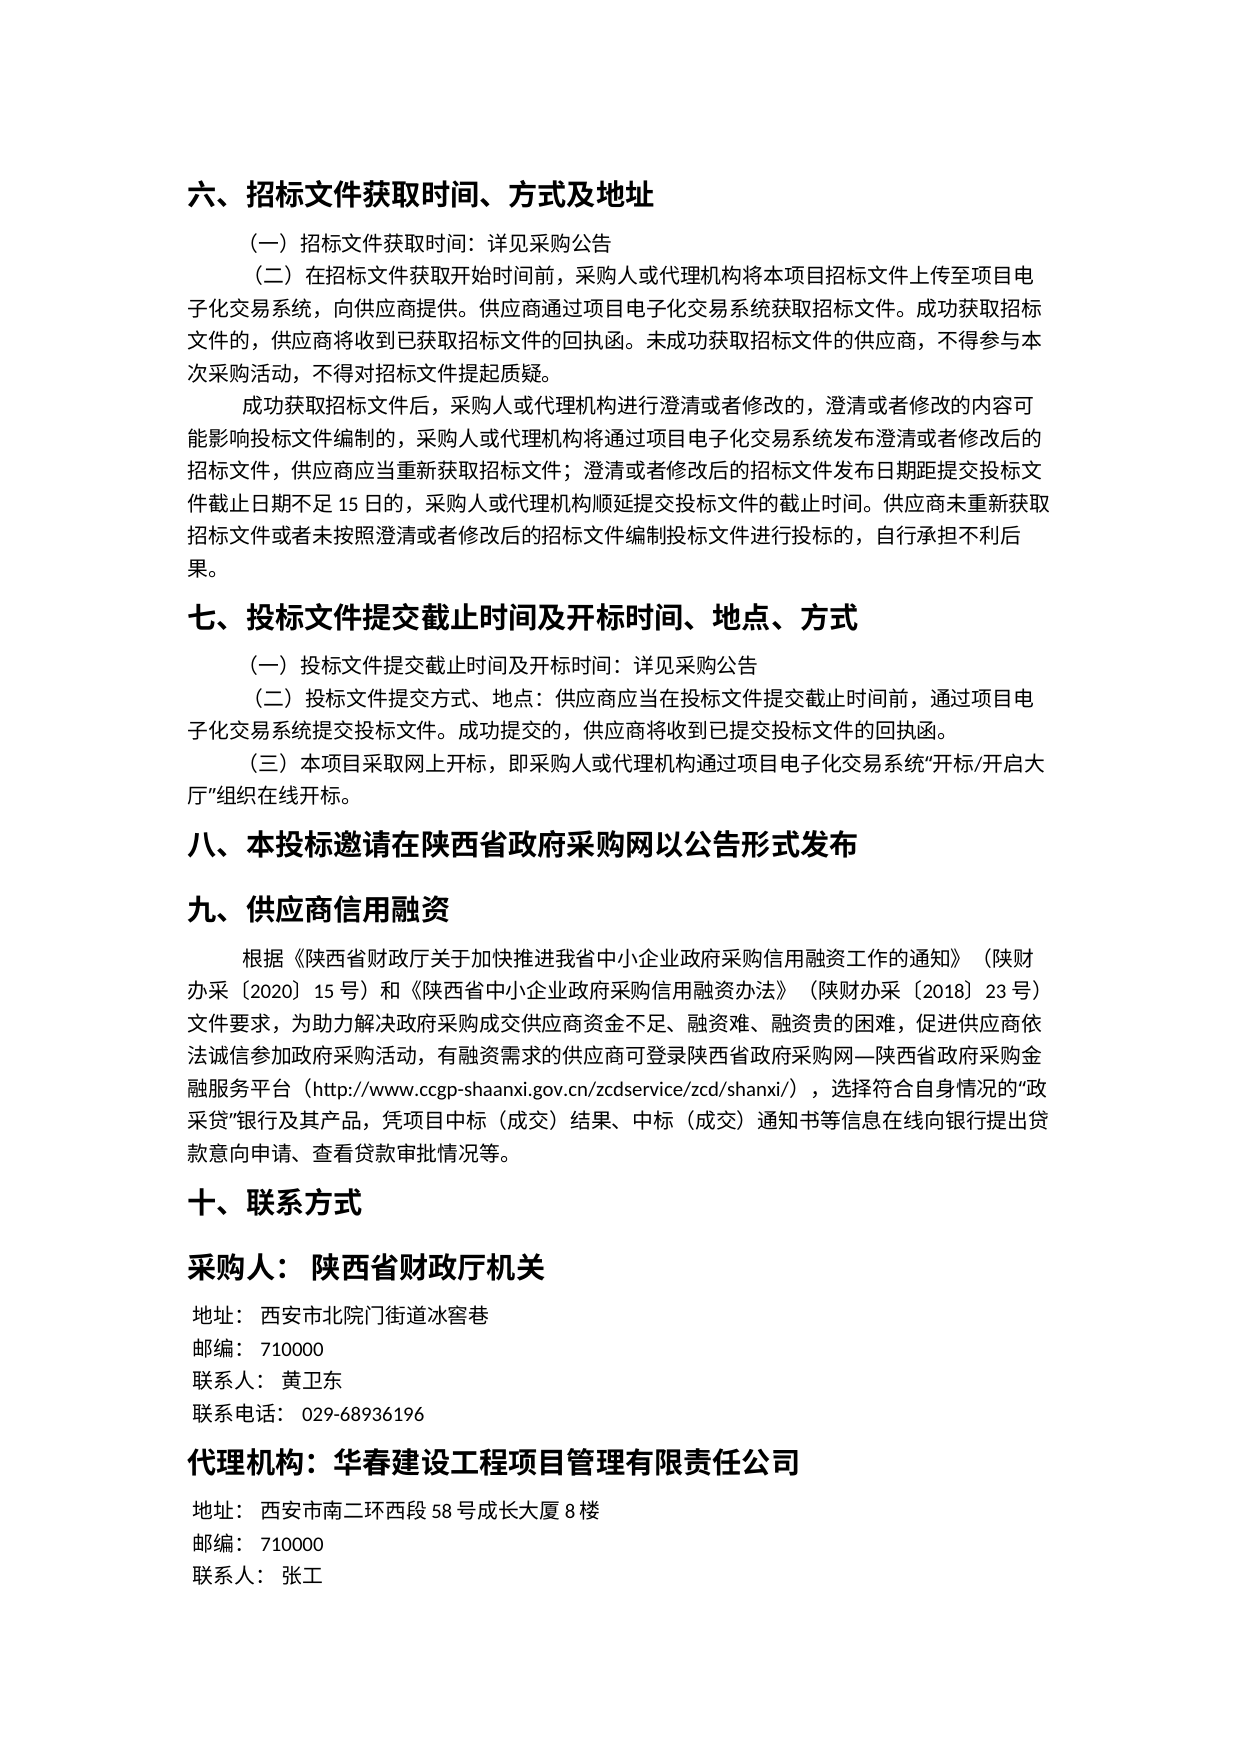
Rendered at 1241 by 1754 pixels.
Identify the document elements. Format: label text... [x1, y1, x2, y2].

text （三）本项目采取网上开标，即采购人或代理机构通过项目电子化交易系统“开标/开启大厅”组织在线开标。 [187, 747, 1053, 812]
text 地址： 西安市南二环西段58号成长大厦8楼 [187, 1494, 1053, 1527]
text 七、投标文件提交截止时间及开标时间、地点、方式 [187, 584, 1053, 649]
text 六、招标文件获取时间、方式及地址 [187, 162, 1053, 227]
text 采购人： 陕西省财政厅机关 [187, 1234, 1053, 1299]
text 成功获取招标文件后，采购人或代理机构进行澄清或者修改的，澄清或者修改的内容可能影响投标文件编制的，采购人或代理机构将通过项目电子化交易系统发布澄清或者修改后的招标文件，供应商应当重新获取招标文件；澄清或者修改后的招标文件发布日期距提交投标文件截止日期不足15日的，采购人或代理机构顺延提交投标文件的截止时间。供应商未重新获取招标文件或者未按照澄清或者修改后的招标文件编制投标文件进行投标的，自行承担不利后果。 [187, 389, 1053, 584]
text 联系电话： 029-68936196 [187, 1397, 1053, 1429]
text 根据《陕西省财政厅关于加快推进我省中小企业政府采购信用融资工作的通知》（陕财办采〔2020〕15 号）和《陕西省中小企业政府采购信用融资办法》（陕财办采〔2018〕23 号）文件要求，为助力解决政府采购成交供应商资金不足、融资难、融资贵的困难，促进供应商依法诚信参加政府采购活动，有融资需求的供应商可登录陕西省政府采购网—陕西省政府采购金融服务平台（http://www.ccgp-shaanxi.gov.cn/zcdservice/zcd/shanxi/），选择符合自身情况的“政采贷”银行及其产品，凭项目中标（成交）结果、中标（成交）通知书等信息在线向银行提出贷款意向申请、查看贷款审批情况等。 [187, 942, 1053, 1169]
text 代理机构：华春建设工程项目管理有限责任公司 [187, 1429, 1053, 1494]
text （一）招标文件获取时间：详见采购公告 [187, 227, 1053, 259]
text 邮编： 710000 [187, 1527, 1053, 1559]
text 联系人： 黄卫东 [187, 1364, 1053, 1397]
text 十、联系方式 [187, 1169, 1053, 1234]
text （二）在招标文件获取开始时间前，采购人或代理机构将本项目招标文件上传至项目电子化交易系统，向供应商提供。供应商通过项目电子化交易系统获取招标文件。成功获取招标文件的，供应商将收到已获取招标文件的回执函。未成功获取招标文件的供应商，不得参与本次采购活动，不得对招标文件提起质疑。 [187, 259, 1053, 389]
text 地址： 西安市北院门街道冰窖巷 [187, 1299, 1053, 1332]
text 九、供应商信用融资 [187, 877, 1053, 942]
text （一）投标文件提交截止时间及开标时间：详见采购公告 [187, 649, 1053, 682]
text 联系人： 张工 [187, 1559, 1053, 1592]
text 邮编： 710000 [187, 1332, 1053, 1364]
text （二）投标文件提交方式、地点：供应商应当在投标文件提交截止时间前，通过项目电子化交易系统提交投标文件。成功提交的，供应商将收到已提交投标文件的回执函。 [187, 682, 1053, 747]
text 八、本投标邀请在陕西省政府采购网以公告形式发布 [187, 812, 1053, 877]
